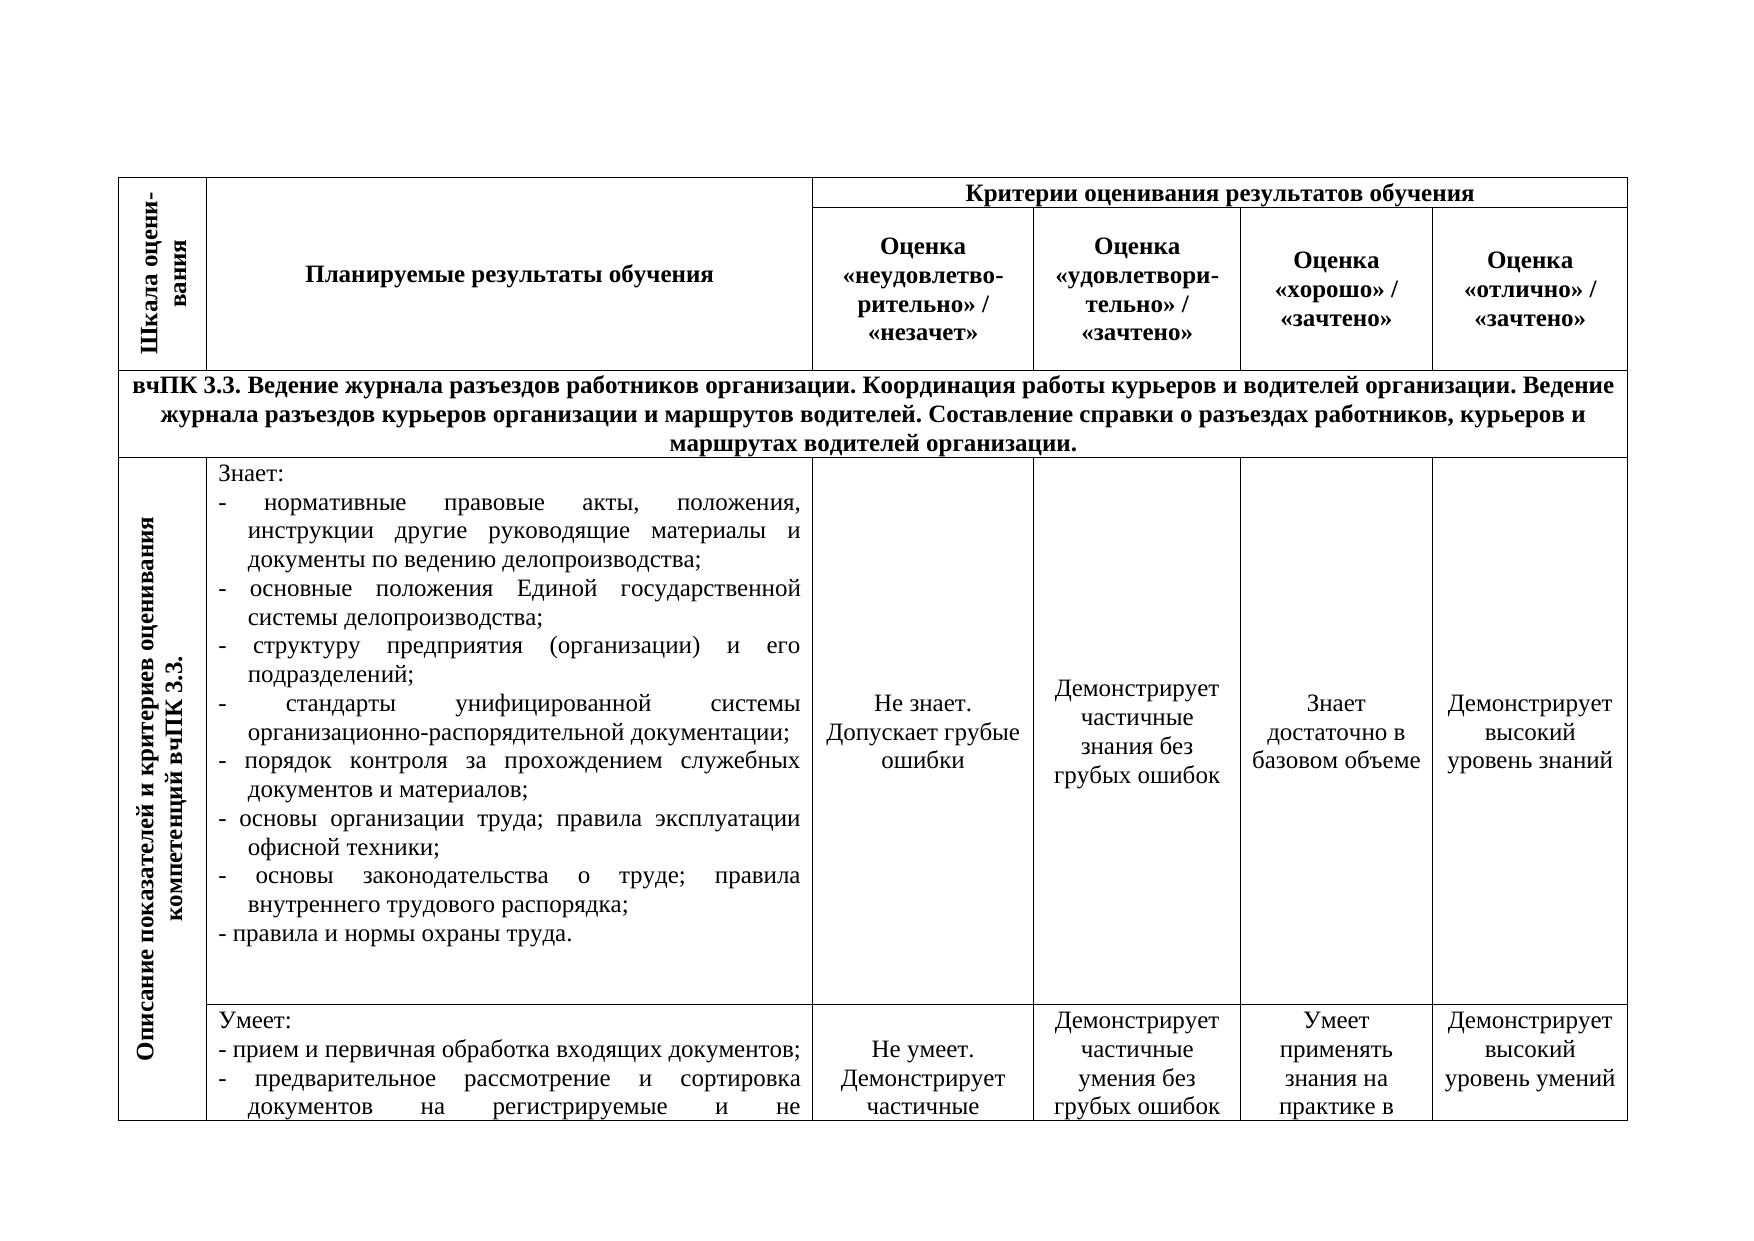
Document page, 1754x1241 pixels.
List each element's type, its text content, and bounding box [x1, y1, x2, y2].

table_cell Знает достаточно в базовом объеме [1241, 458, 1432, 1004]
table_cell Демонстрирует частичные знания без грубых ошибок [1034, 458, 1240, 1004]
table_cell Оценка «хорошо» / «зачтено» [1241, 208, 1432, 369]
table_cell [1034, 1005, 1240, 1120]
table_cell Оценка «неудовлетворительно» / «незачет» [813, 208, 1033, 369]
table_header Планируемые результаты обучения [207, 178, 812, 369]
table_header Критерии оценивания результатов обучения [813, 178, 1627, 207]
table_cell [813, 1005, 1033, 1120]
table_cell Оценка «отлично» / «зачтено» [1433, 208, 1627, 369]
table_cell Описание показателей и критериев оценивания компетенций вчПК 3.3. [119, 458, 206, 1120]
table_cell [1433, 1005, 1627, 1120]
table_header Шкала оценивания [119, 178, 206, 369]
table_cell Демонстрирует высокий уровень знаний [1433, 458, 1627, 1004]
table_cell Оценка «удовлетворительно» / «зачтено» [1034, 208, 1240, 369]
table_cell Знает: - нормативные правовые акты, положения, инструкции другие руководящие материалы и документы по ведению делопроизводства; - основные положения Единой государственной системы делопроизводства; - структуру предприятия (организации) и его подразделений; - стандарты унифицированной системы организационно-распорядительной документации; - порядок контроля за прохождением служебных документов и материалов; - основы организации труда; правила эксплуатации офисной техники; - основы законодательства о труде; правила внутреннего трудового распорядка; - правила и нормы охраны труда. [207, 458, 812, 1004]
table_cell Не знает. Допускает грубые ошибки [813, 458, 1033, 1004]
table_cell вчПК 3.3. Ведение журнала разъездов работников организации. Координация работы курьеров и водителей организации. Ведение журнала разъездов курьеров организации и маршрутов водителей. Составление справки о разъездах работников, курьеров и маршрутах водителей организации. [119, 371, 1627, 457]
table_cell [1241, 1005, 1432, 1120]
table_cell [207, 1005, 812, 1120]
